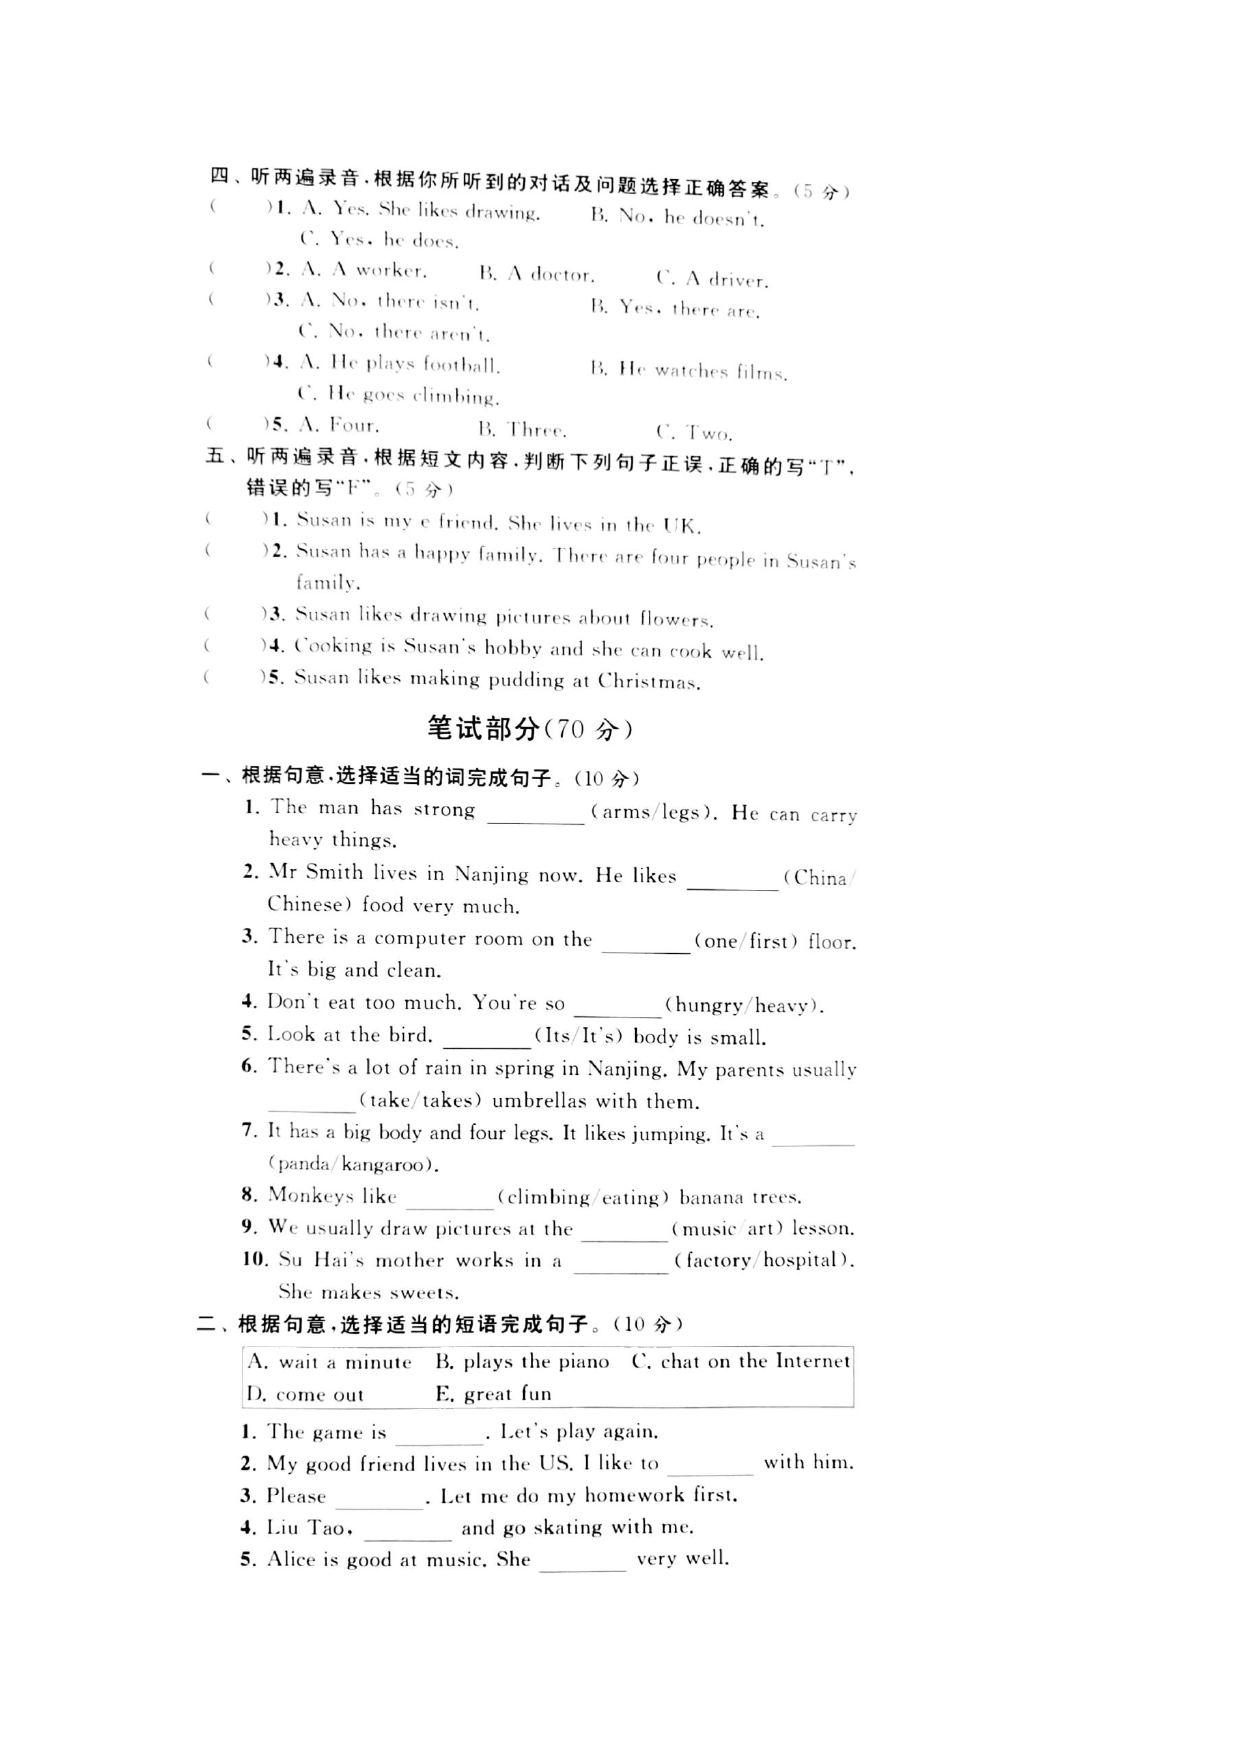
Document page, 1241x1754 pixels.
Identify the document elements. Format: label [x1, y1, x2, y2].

picture [187, 162, 876, 1592]
